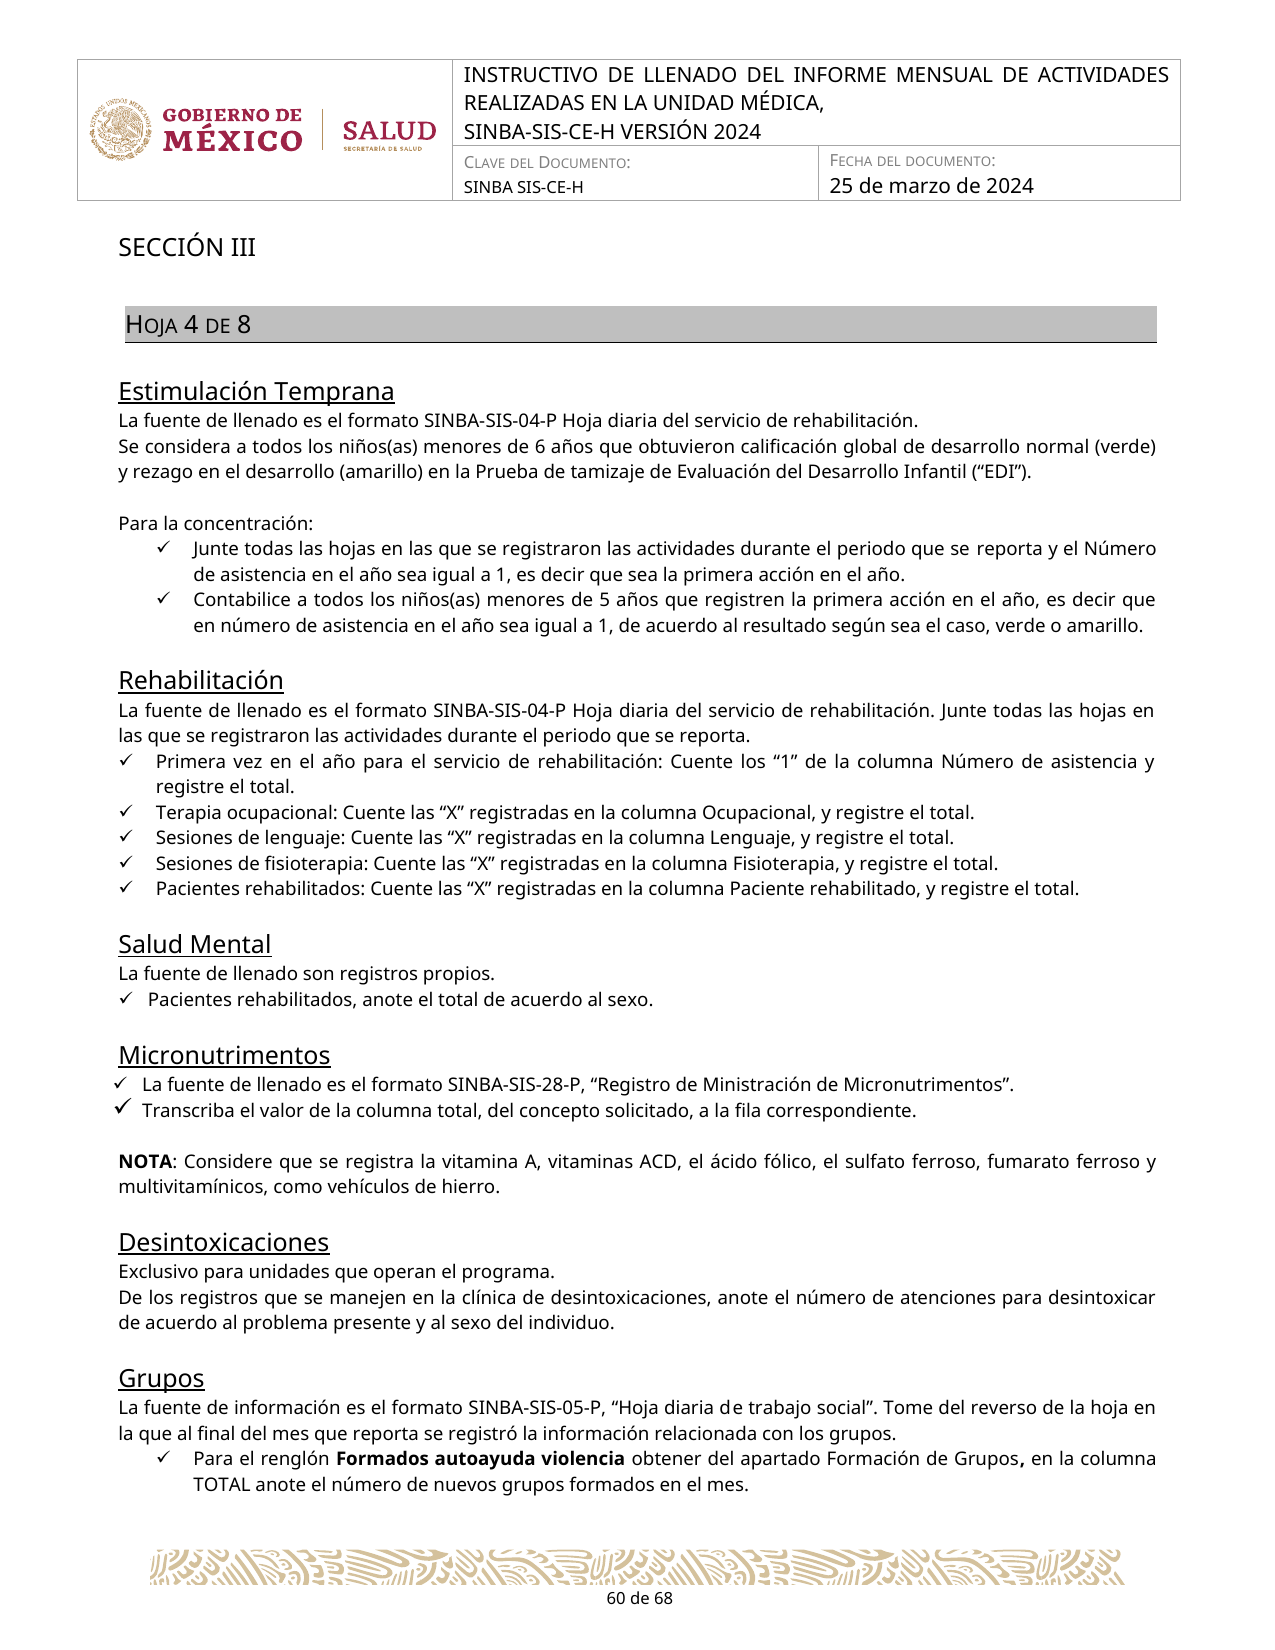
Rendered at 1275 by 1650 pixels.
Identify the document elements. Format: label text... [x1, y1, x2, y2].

text Para la concentración: [118, 510, 1157, 535]
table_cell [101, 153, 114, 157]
text Se considera a todos los niños(as) menores de 6 años que obtuvieron calificación global de desarrollo normal (verde) y rezago en el desarrollo (amarillo) en la Prueba de tamizaje de Evaluación del Desarrollo Infantil (“EDI”). [118, 433, 1157, 484]
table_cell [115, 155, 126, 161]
list Transcriba el valor de la columna total, del concepto solicitado, a la fila correspondiente. [112, 1097, 1157, 1122]
list Junte todas las hojas en las que se registraron las actividades durante el periodo que se reporta y el Número de asistencia en el año sea igual a 1, es decir que sea la primera acción en el año. [156, 535, 1157, 586]
text Salud Mental [118, 927, 1157, 961]
text Desintoxicaciones [118, 1224, 1157, 1258]
list Terapia ocupacional: Cuente las “X” registradas en la columna Ocupacional, y registre el total. [118, 799, 1157, 824]
text Exclusivo para unidades que operan el programa. [118, 1258, 1157, 1284]
subtitle Hoja 4 de 8 [125, 306, 1157, 342]
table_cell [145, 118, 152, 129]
text De los registros que se manejen en la clínica de desintoxicaciones, anote el número de atenciones para desintoxicar de acuerdo al problema presente y al sexo del individuo. [118, 1284, 1157, 1335]
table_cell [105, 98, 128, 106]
list Sesiones de fisioterapia: Cuente las “X” registradas en la columna Fisioterapia, y registre el total. [118, 850, 1157, 876]
table_cell DE CONSULTA EXTERNA [90, 104, 144, 153]
list Pacientes rehabilitados, anote el total de acuerdo al sexo. [118, 986, 1157, 1012]
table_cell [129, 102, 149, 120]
list Para el renglón Formados autoayuda violencia obtener del apartado Formación de Grupos, en la columna TOTAL anote el número de nuevos grupos formados en el mes. [156, 1446, 1157, 1497]
text La fuente de información es el formato SINBA-SIS-05-P, “Hoja diaria de trabajo social”. Tome del reverso de la hoja en la que al final del mes que reporta se registró la información relacionada con los grupos. [118, 1395, 1157, 1446]
text Rehabilitación [118, 663, 1157, 697]
text La fuente de llenado son registros propios. [118, 961, 1157, 986]
list Primera vez en el año para el servicio de rehabilitación: Cuente los “1” de la columna Número de asistencia y registre el total. [118, 748, 1157, 799]
list La fuente de llenado es el formato SINBA-SIS-28-P, “Registro de Ministración de Micronutrimentos”. [112, 1071, 1157, 1097]
text NOTA: Considere que se registra la vitamina A, vitaminas ACD, el ácido fólico, el sulfato ferroso, fumarato ferroso y multivitamínicos, como vehículos de hierro. [118, 1148, 1157, 1199]
list Pacientes rehabilitados: Cuente las “X” registradas en la columna Paciente rehabilitado, y registre el total. [118, 876, 1157, 901]
list Sesiones de lenguaje: Cuente las “X” registradas en la columna Lenguaje, y registre el total. [118, 824, 1157, 850]
text La fuente de llenado es el formato SINBA-SIS-04-P Hoja diaria del servicio de rehabilitación. Junte todas las hojas en las que se registraron las actividades durante el periodo que se reporta. [118, 697, 1157, 748]
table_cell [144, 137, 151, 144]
text Micronutrimentos [118, 1037, 1157, 1071]
list Contabilice a todos los niños(as) menores de 5 años que registren la primera acción en el año, es decir que en número de asistencia en el año sea igual a 1, de acuerdo al resultado según sea el caso, verde o amarillo. [156, 586, 1157, 637]
text La fuente de llenado es el formato SINBA-SIS-04-P Hoja diaria del servicio de rehabilitación. [118, 408, 1157, 433]
text Grupos [118, 1361, 1157, 1395]
subtitle SECCIÓN III [118, 230, 1157, 264]
text Estimulación Temprana [118, 374, 1157, 408]
